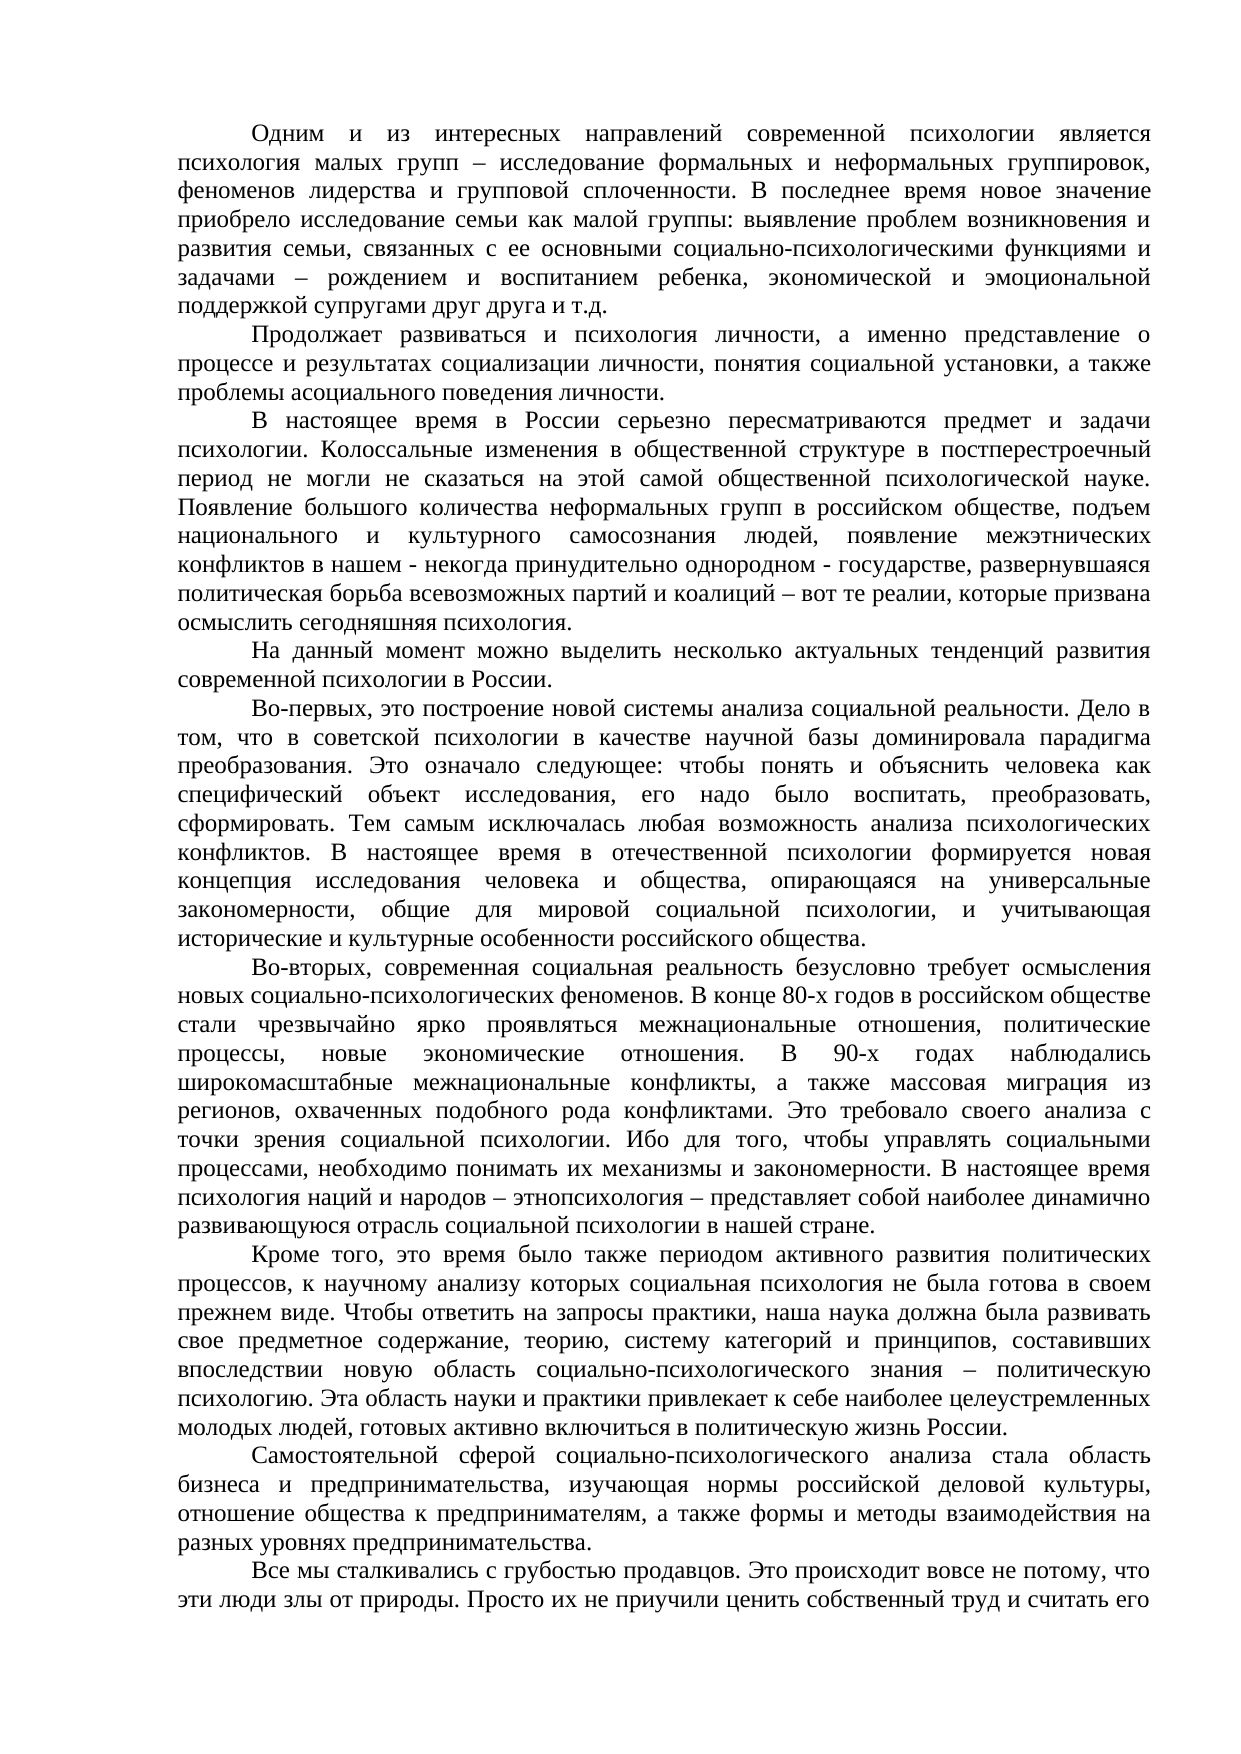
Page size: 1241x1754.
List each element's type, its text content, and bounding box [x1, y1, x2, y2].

text В настоящее время в России серьезно пересматриваются предмет и задачи психологии. Колоссальные изменения в общественной структуре в постперестроечный период не могли не сказаться на этой самой общественной психологической науке. Появление большого количества неформальных групп в российском обществе, подъем национального и культурного самосознания людей, появление межэтнических конфликтов в нашем - некогда принудительно однородном - государстве, развернувшаяся политическая борьба всевозможных партий и коалиций – вот те реалии, которые призвана осмыслить сегодняшняя психология. [177, 406, 1152, 636]
text Одним и из интересных направлений современной психологии является психология малых групп – исследование формальных и неформальных группировок, феноменов лидерства и групповой сплоченности. В последнее время новое значение приобрело исследование семьи как малой группы: выявление проблем возникновения и развития семьи, связанных с ее основными социально-психологическими функциями и задачами – рождением и воспитанием ребенка, экономической и эмоциональной поддержкой супругами друг друга и т.д. [177, 118, 1152, 319]
text Продолжает развиваться и психология личности, а именно представление о процессе и результатах социализации личности, понятия социальной установки, а также проблемы асоциального поведения личности. [177, 319, 1152, 406]
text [177, 1556, 1152, 1613]
text Самостоятельной сферой социально-психологического анализа стала область бизнеса и предпринимательства, изучающая нормы российской деловой культуры, отношение общества к предпринимателям, а также формы и методы взаимодействия на разных уровнях предпринимательства. [177, 1441, 1152, 1556]
text Во-вторых, современная социальная реальность безусловно требует осмысления новых социально-психологических феноменов. В конце 80-х годов в российском обществе стали чрезвычайно ярко проявляться межнациональные отношения, политические процессы, новые экономические отношения. В 90-х годах наблюдались широкомасштабные межнациональные конфликты, а также массовая миграция из регионов, охваченных подобного рода конфликтами. Это требовало своего анализа с точки зрения социальной психологии. Ибо для того, чтобы управлять социальными процессами, необходимо понимать их механизмы и закономерности. В настоящее время психология наций и народов – этнопсихология – представляет собой наиболее динамично развивающуюся отрасль социальной психологии в нашей стране. [177, 952, 1152, 1239]
text На данный момент можно выделить несколько актуальных тенденций развития современной психологии в России. [177, 636, 1152, 693]
text Кроме того, это время было также периодом активного развития политических процессов, к научному анализу которых социальная психология не была готова в своем прежнем виде. Чтобы ответить на запросы практики, наша наука должна была развивать свое предметное содержание, теорию, систему категорий и принципов, составивших впоследствии новую область социально-психологического знания – политическую психологию. Эта область науки и практики привлекает к себе наиболее целеустремленных молодых людей, готовых активно включиться в политическую жизнь России. [177, 1239, 1152, 1441]
text Во-первых, это построение новой системы анализа социальной реальности. Дело в том, что в советской психологии в качестве научной базы доминировала парадигма преобразования. Это означало следующее: чтобы понять и объяснить человека как специфический объект исследования, его надо было воспитать, преобразовать, сформировать. Тем самым исключалась любая возможность анализа психологических конфликтов. В настоящее время в отечественной психологии формируется новая концепция исследования человека и общества, опирающаяся на универсальные закономерности, общие для мировой социальной психологии, и учитывающая исторические и культурные особенности российского общества. [177, 693, 1152, 952]
